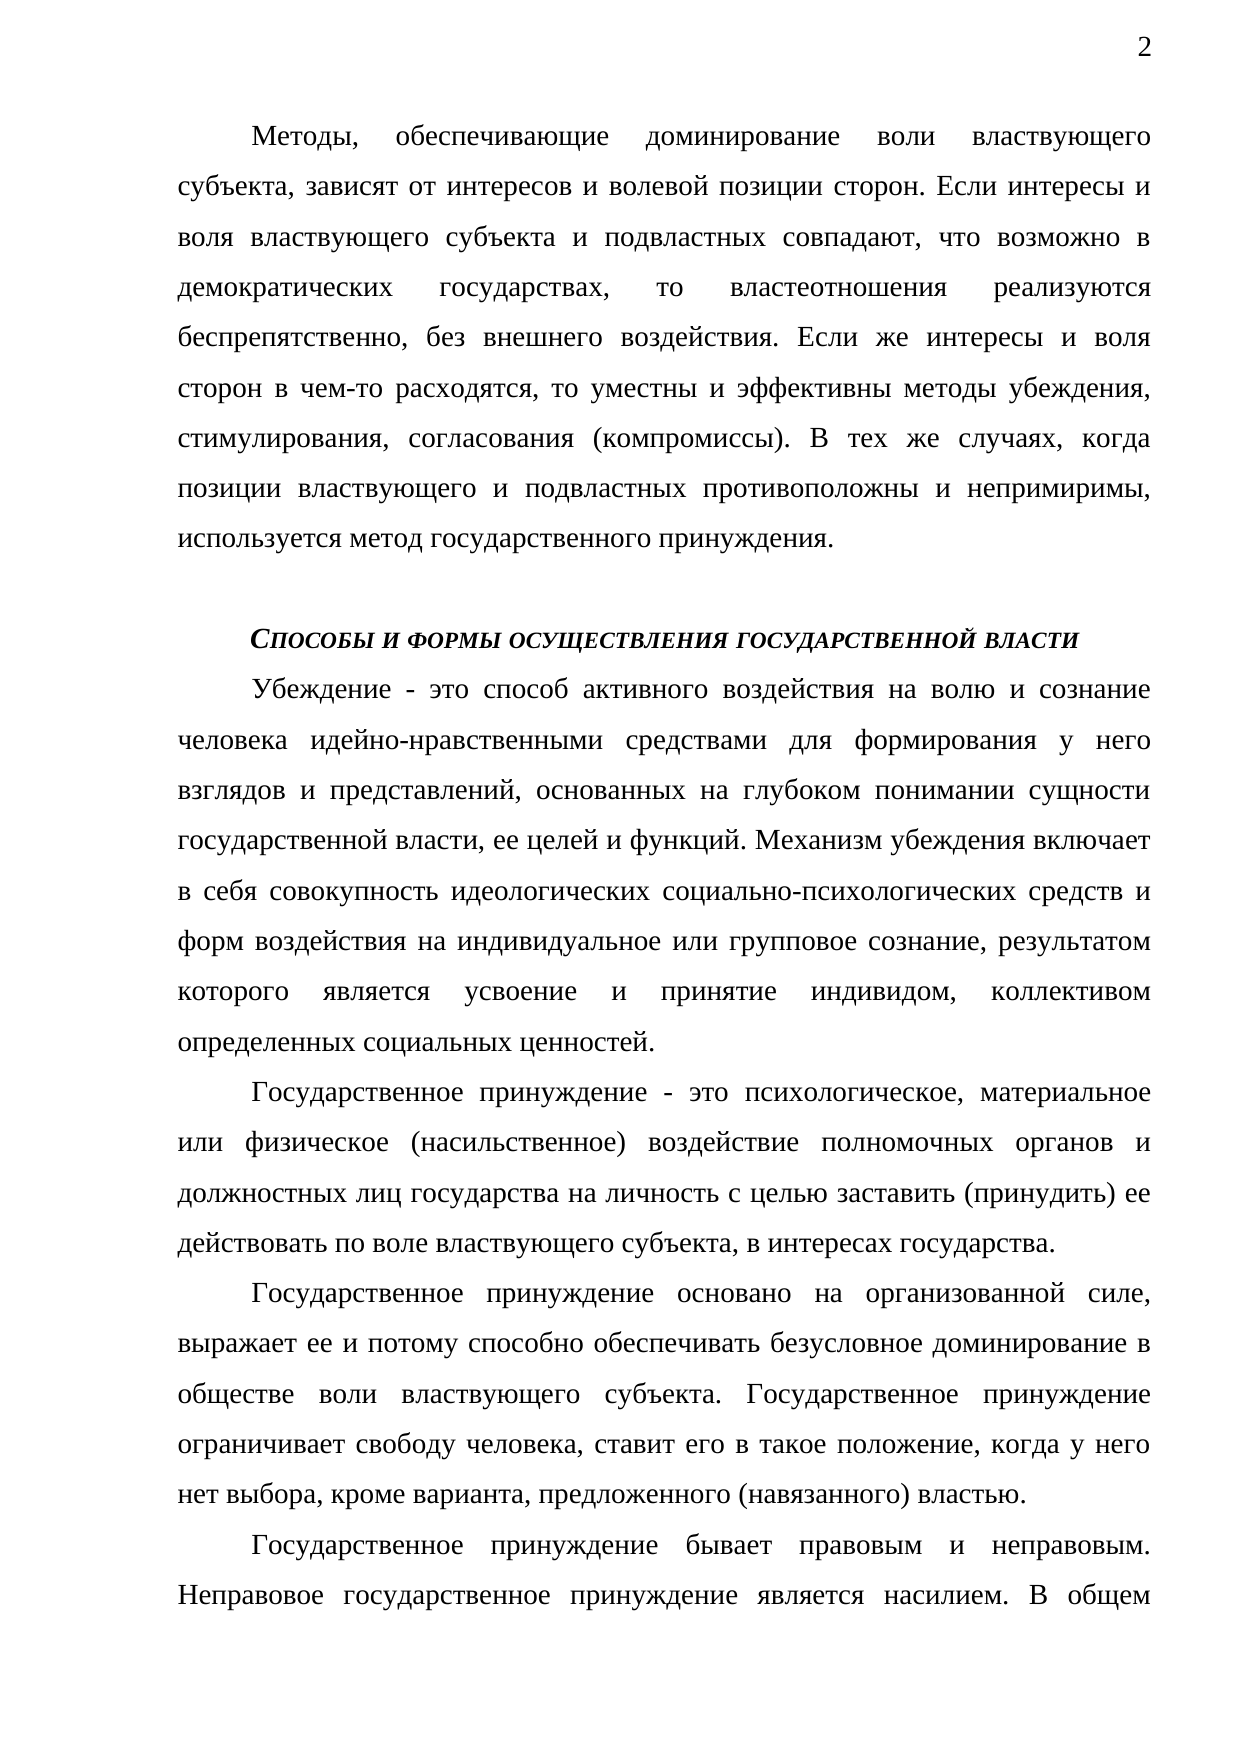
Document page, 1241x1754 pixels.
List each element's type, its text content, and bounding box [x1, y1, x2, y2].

text Убеждение - это способ активного воздействия на волю и сознание человека идейно-нравственными средствами для формирования у него взглядов и представлений, основанных на глубоком понимании сущности государственной власти, ее целей и функций. Механизм убеждения включает в себя совокупность идеологических социально-психологических средств и форм воздействия на индивидуальное или групповое сознание, результатом которого является усвоение и принятие индивидом, коллективом определенных социальных ценностей. [177, 672, 1152, 1057]
subtitle Способы и формы осуществления государственной власти [177, 621, 1152, 655]
text Государственное принуждение - это психологическое, материальное или физическое (насильственное) воздействие полномочных органов и должностных лиц государства на личность с целью заставить (принудить) ее действовать по воле властвующего субъекта, в интересах государства. [177, 1074, 1152, 1258]
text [177, 1527, 1152, 1611]
text Государственное принуждение основано на организованной силе, выражает ее и потому способно обеспечивать безусловное доминирование в обществе воли властвующего субъекта. Государственное принуждение ограничивает свободу человека, ставит его в такое положение, когда у него нет выбора, кроме варианта, предложенного (навязанного) властью. [177, 1275, 1152, 1510]
text Методы, обеспечивающие доминирование воли властвующего субъекта, зависят от интересов и волевой позиции сторон. Если интересы и воля властвующего субъекта и подвластных совпадают, что возможно в демократических государствах, то властеотношения реализуются беспрепятственно, без внешнего воздействия. Если же интересы и воля сторон в чем-то расходятся, то уместны и эффективны методы убеждения, стимулирования, согласования (компромиссы). В тех же случаях, когда позиции властвующего и подвластных противоположны и непримиримы, используется метод государственного принуждения. [177, 118, 1152, 554]
